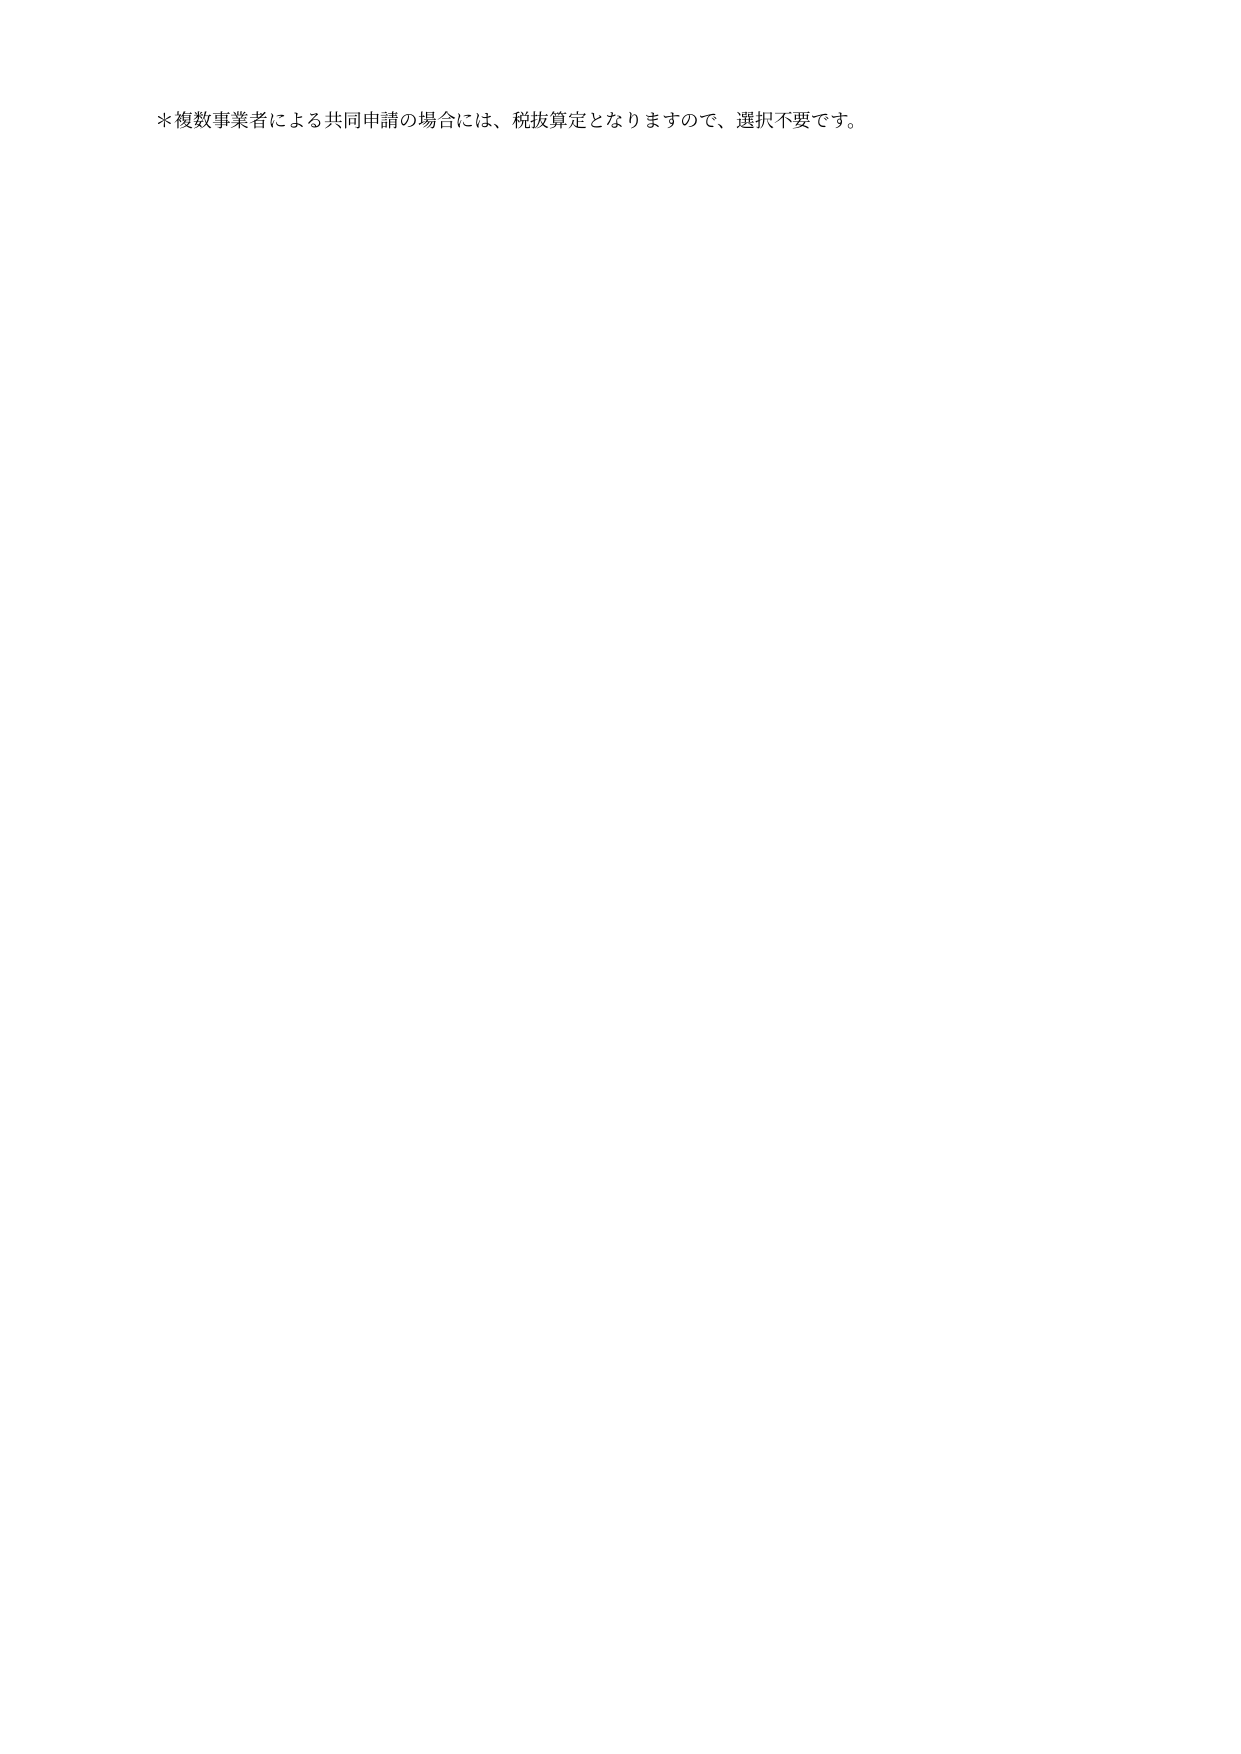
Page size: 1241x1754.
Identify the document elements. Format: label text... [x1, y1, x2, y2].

text ＊複数事業者による共同申請の場合には、税抜算定となりますので、選択不要です。 [118, 106, 1122, 133]
